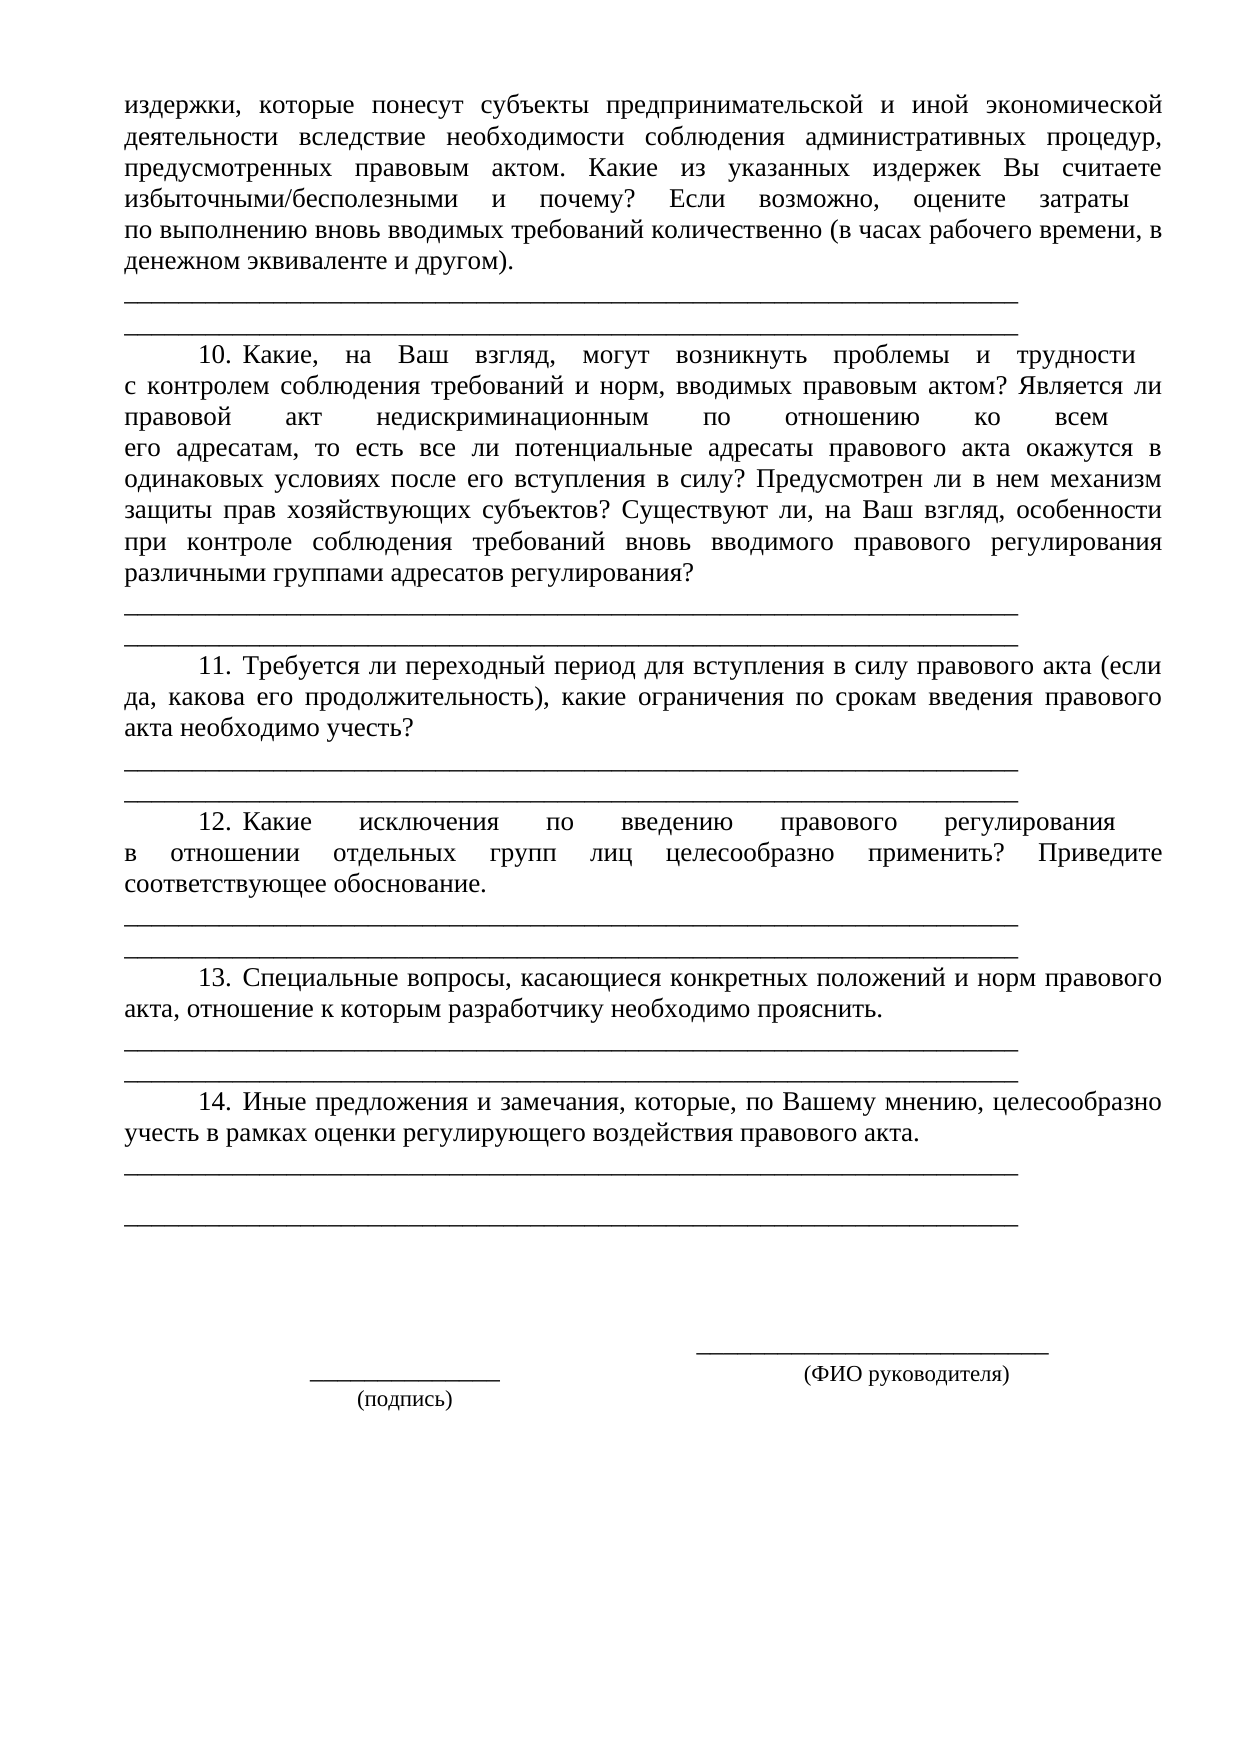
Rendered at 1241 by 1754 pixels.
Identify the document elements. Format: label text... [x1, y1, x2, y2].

text __________________________________________________________________ [124, 1148, 1164, 1179]
table_header ______________ (подпись) [124, 1229, 685, 1411]
text __________________________________________________________________ [124, 743, 1163, 774]
list Иные предложения и замечания, которые, по Вашему мнению, целесообразно учесть в рамках оценки регулирующего воздействия правового акта. [124, 1085, 1163, 1148]
text __________________________________________________________________ [124, 929, 1163, 961]
text __________________________________________________________________ [124, 1023, 1163, 1054]
text __________________________________________________________________ [124, 1198, 1163, 1229]
text __________________________________________________________________ [124, 307, 1163, 338]
list Специальные вопросы, касающиеся конкретных положений и норм правового акта, отношение к которым разработчику необходимо прояснить. [124, 961, 1163, 1023]
text __________________________________________________________________ [124, 587, 1163, 618]
text __________________________________________________________________ [124, 1054, 1163, 1085]
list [124, 89, 1163, 276]
list Требуется ли переходный период для вступления в силу правового акта (если да, какова его продолжительность), какие ограничения по срокам введения правового акта необходимо учесть? [124, 649, 1163, 743]
text __________________________________________________________________ [124, 774, 1163, 805]
text __________________________________________________________________ [124, 898, 1163, 929]
list Какие, на Ваш взгляд, могут возникнуть проблемы и трудности с контролем соблюдения требований и норм, вводимых правовым актом? Является ли правовой акт недискриминационным по отношению ко всем его адресатам, то есть все ли потенциальные адресаты правового акта окажутся в одинаковых условиях после его вступления в силу? Предусмотрен ли в нем механизм защиты прав хозяйствующих субъектов? Существуют ли, на Ваш взгляд, особенности при контроле соблюдения требований вновь вводимого правового регулирования различными группами адресатов регулирования? [124, 338, 1163, 587]
text __________________________________________________________________ [124, 276, 1163, 307]
list Какие исключения по введению правового регулирования в отношении отдельных групп лиц целесообразно применить? Приведите соответствующее обоснование. [124, 805, 1163, 898]
table_header __________________________ (ФИО руководителя) [685, 1229, 1128, 1411]
text __________________________________________________________________ [124, 618, 1163, 649]
